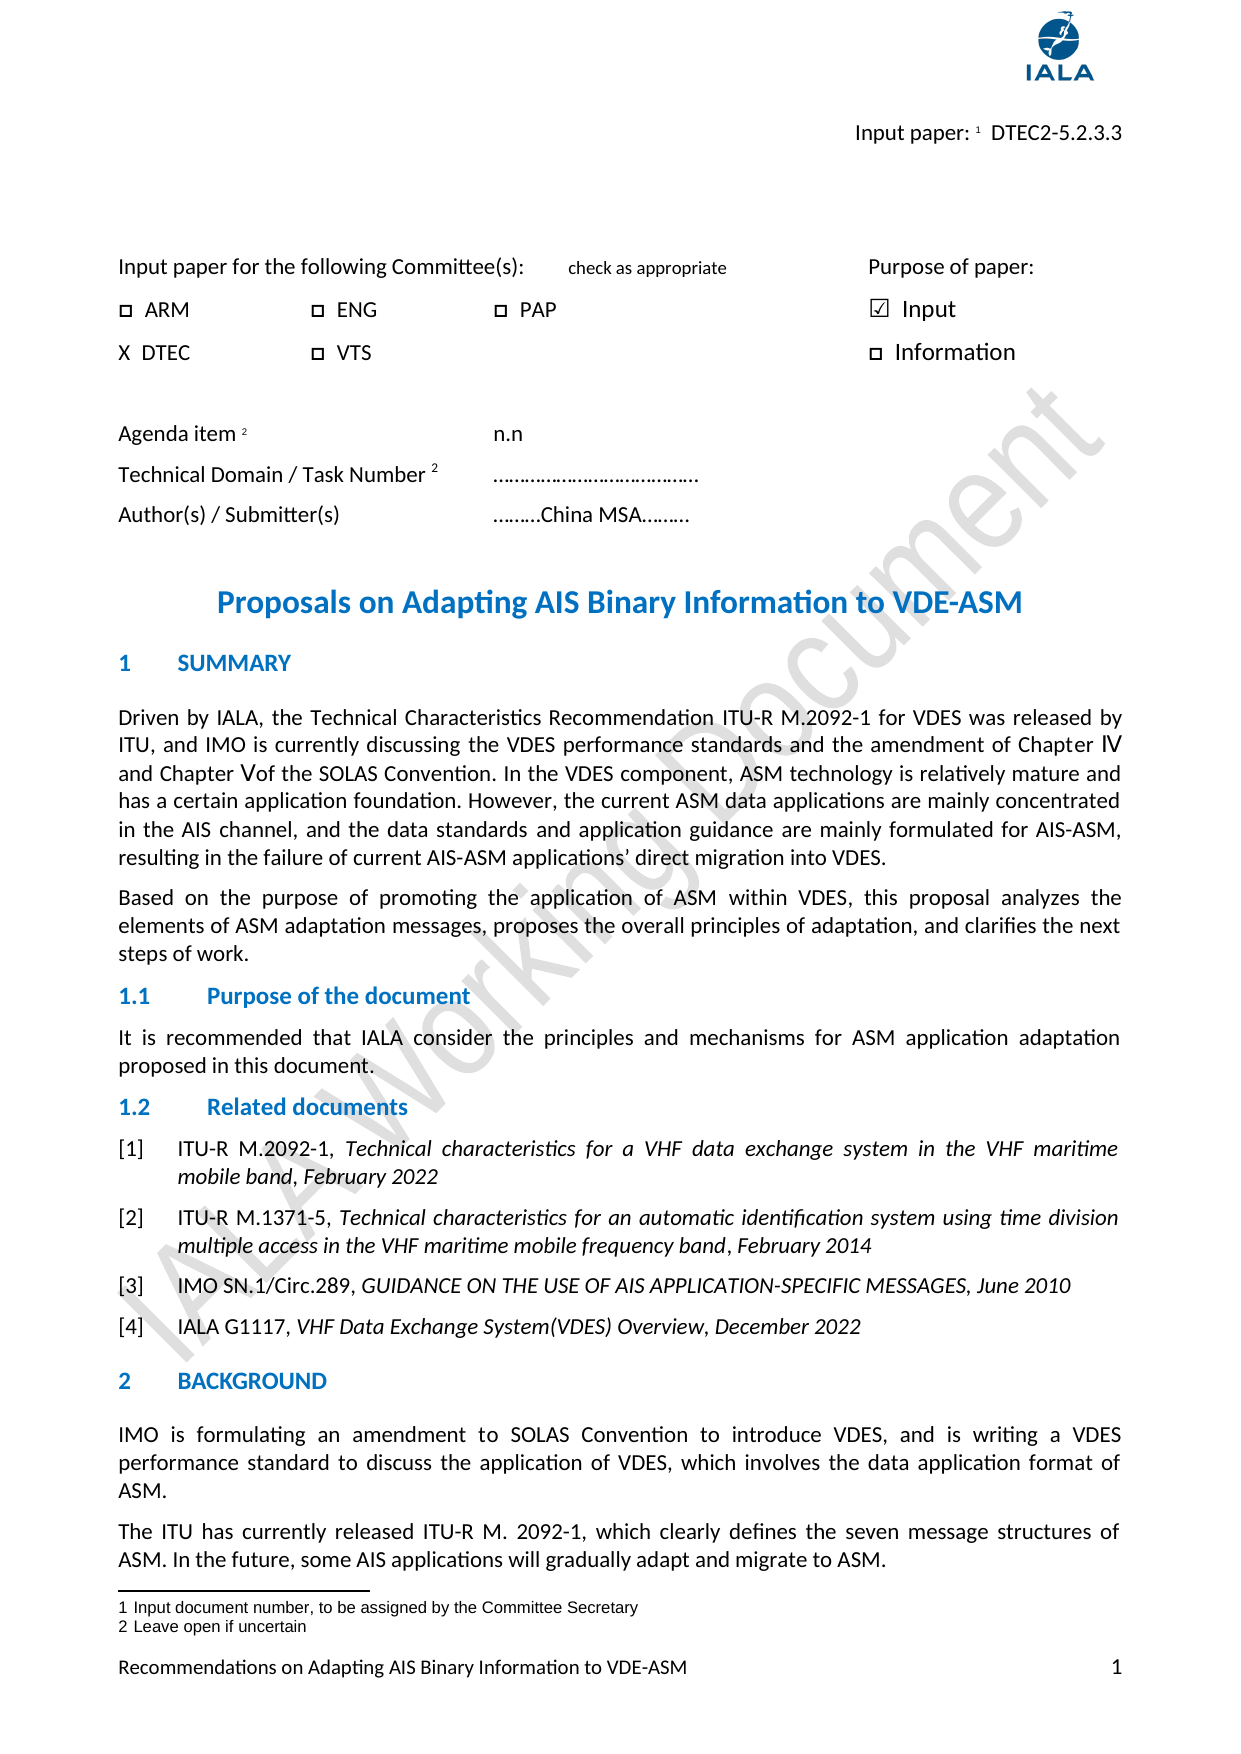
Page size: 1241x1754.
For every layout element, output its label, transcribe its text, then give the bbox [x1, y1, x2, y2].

subtitle Summary [118, 647, 1122, 678]
subtitle Related documents [118, 1091, 1122, 1122]
text Based on the purpose of promoting the application of ASM within VDES, this proposal analyzes the elements of ASM adaptation messages, proposes the overall principles of adaptation, and clarifies the next steps of work. [118, 883, 1122, 967]
text Technical Domain / Task Number 2 ………………………………… [118, 460, 1122, 488]
text It is recommended that IALA consider the principles and mechanisms for ASM application adaptation proposed in this document. [118, 1023, 1122, 1079]
text Author(s) / Submitter(s) ………China MSA……… [118, 500, 1122, 528]
text IMO is formulating an amendment to SOLAS Convention to introduce VDES, and is writing a VDES performance standard to discuss the application of VDES, which involves the data application format of ASM. [118, 1421, 1122, 1504]
text X DTEC □ VTS □ Information [118, 336, 1122, 366]
text Driven by IALA, the Technical Characteristics Recommendation ITU-R M.2092-1 for VDES was released by ITU, and IMO is currently discussing the VDES performance standards and the amendment of Chapter Ⅳ and Chapter Ⅴof the SOLAS Convention. In the VDES component, ASM technology is relatively mature and has a certain application foundation. However, the current ASM data applications are mainly concentrated in the AIS channel, and the data standards and application guidance are mainly formulated for AIS-ASM, resulting in the failure of current AIS-ASM applications’ direct migration into VDES. [118, 703, 1122, 871]
text The ITU has currently released ITU-R M. 2092-1, which clearly defines the seven message structures of ASM. In the future, some AIS applications will gradually adapt and migrate to ASM. [118, 1517, 1122, 1573]
text Input paper: DTEC2-5.2.3.3 [118, 118, 1122, 146]
subtitle Background [118, 1365, 1122, 1396]
text IALA G1117, VHF Data Exchange System(VDES) Overview, December 2022 [118, 1312, 1122, 1340]
text Agenda item n.n [118, 419, 1122, 447]
subtitle Purpose of the document [118, 980, 1122, 1010]
text ITU-R M.1371-5, Technical characteristics for an automatic identification system using time division multiple access in the VHF maritime mobile frequency band, February 2014 [118, 1203, 1122, 1259]
title Proposals on Adapting AIS Binary Information to VDE-ASM [118, 581, 1122, 622]
picture [1011, 3, 1106, 96]
text Input paper for the following Committee(s): check as appropriate Purpose of paper: [118, 252, 1122, 280]
text IMO SN.1/Circ.289, GUIDANCE ON THE USE OF AIS APPLICATION-SPECIFIC MESSAGES, June 2010 [118, 1271, 1122, 1299]
text ITU-R M.2092-1, Technical characteristics for a VHF data exchange system in the VHF maritime mobile band, February 2022 [118, 1134, 1122, 1190]
text □ ARM □ ENG □ PAP ☑ Input [118, 293, 1122, 323]
